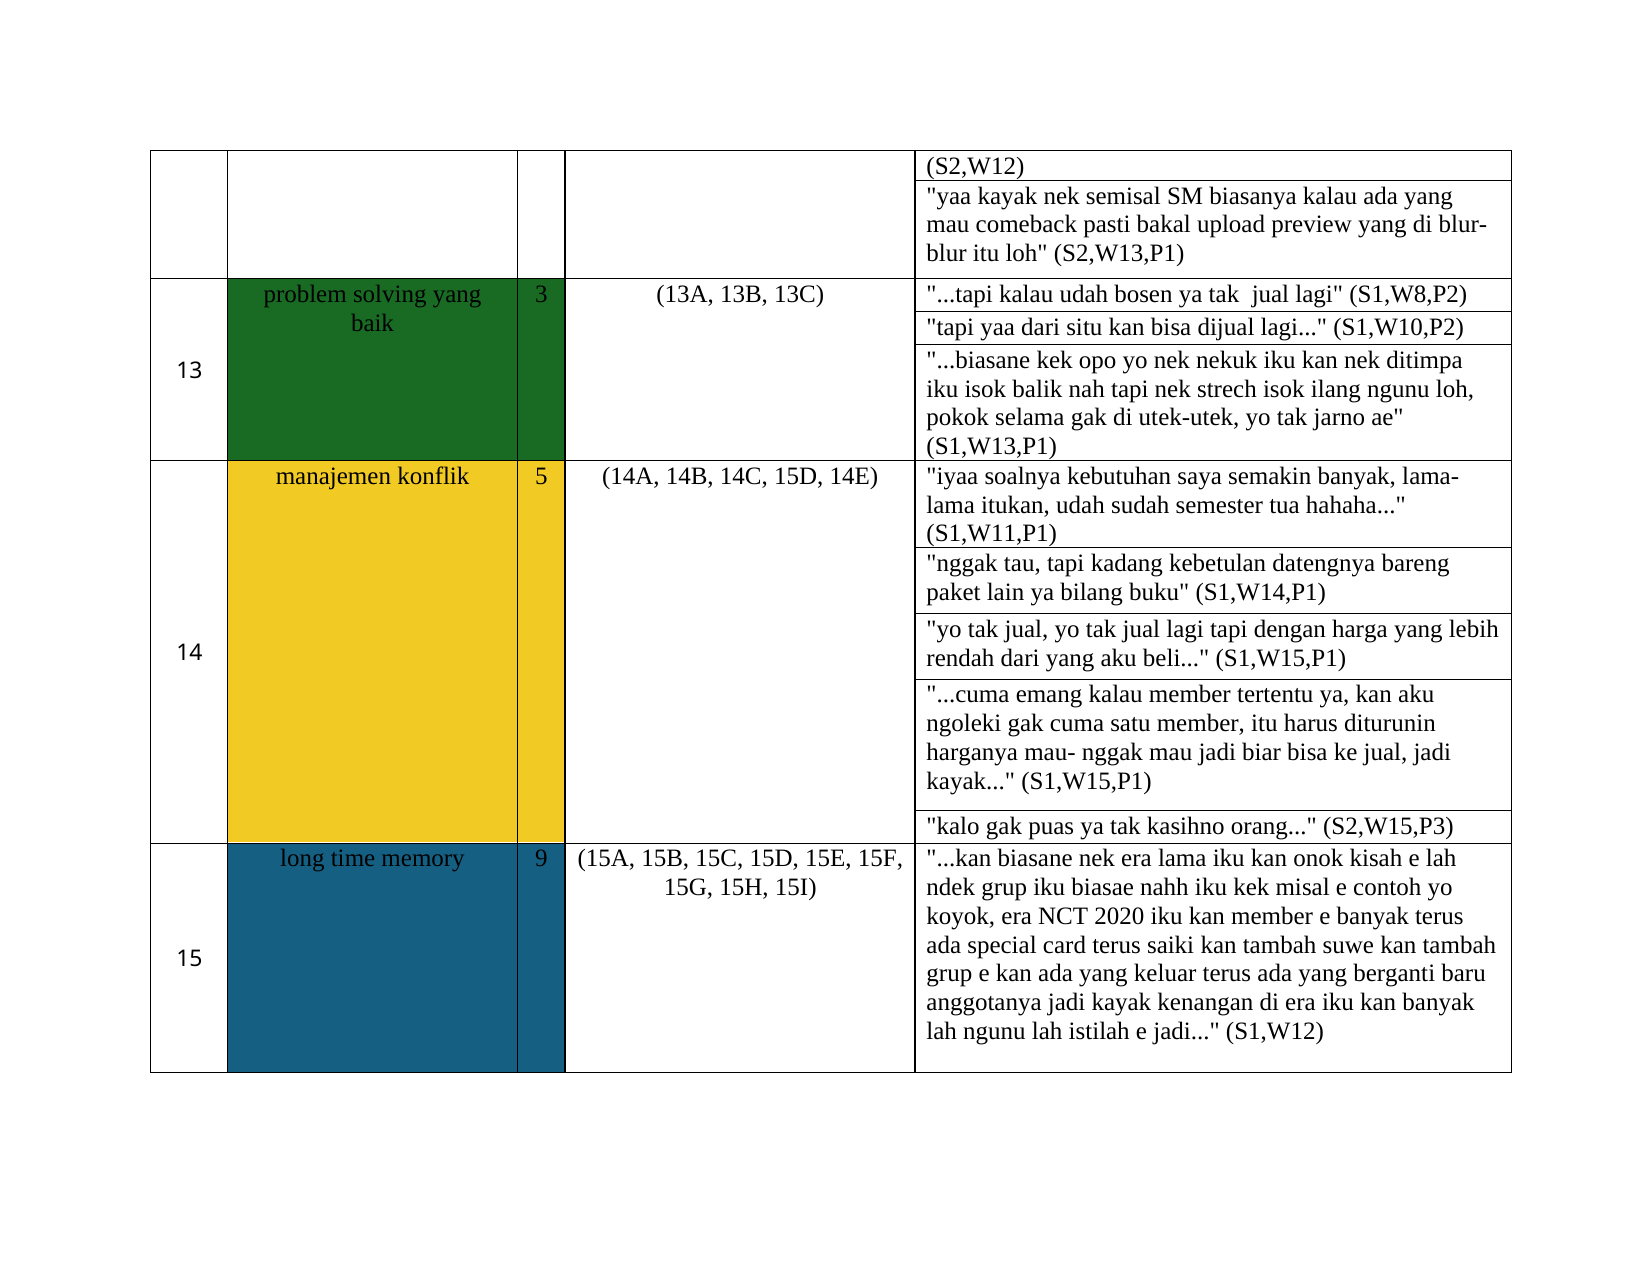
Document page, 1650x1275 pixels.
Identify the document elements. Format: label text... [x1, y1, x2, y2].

table_cell 9 [518, 844, 564, 1072]
table_cell 5 [518, 461, 564, 842]
table_cell (14A, 14B, 14C, 15D, 14E) [566, 461, 914, 842]
table_cell "...tapi kalau udah bosen ya tak jual lagi" (S1,W8,P2) [916, 279, 1511, 311]
table_cell long time memory [228, 844, 517, 1072]
table_cell "...biasane kek opo yo nek nekuk iku kan nek ditimpa iku isok balik nah tapi nek strech isok ilang ngunu loh, pokok selama gak di utek-utek, yo tak jarno ae" (S1,W13,P1) [916, 345, 1511, 460]
table_cell (13A, 13B, 13C) [566, 279, 914, 460]
table_cell problem solving yang baik [228, 279, 517, 460]
table_cell 15 [151, 844, 227, 1072]
table_cell 13 [151, 279, 227, 460]
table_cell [916, 151, 1511, 180]
table_cell manajemen konflik [228, 461, 517, 842]
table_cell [566, 844, 914, 1072]
table_cell "...kan biasane nek era lama iku kan onok kisah e lah ndek grup iku biasae nahh iku kek misal e contoh yo koyok, era NCT 2020 iku kan member e banyak terus ada special card terus saiki kan tambah suwe kan tambah grup e kan ada yang keluar terus ada yang berganti baru anggotanya jadi kayak kenangan di era iku kan banyak lah ngunu lah istilah e jadi..." (S1,W12) [916, 844, 1511, 1072]
table_cell "tapi yaa dari situ kan bisa dijual lagi..." (S1,W10,P2) [916, 312, 1511, 344]
table_cell "yaa kayak nek semisal SM biasanya kalau ada yang mau comeback pasti bakal upload preview yang di blur-blur itu loh" (S2,W13,P1) [916, 181, 1511, 278]
table_cell 14 [151, 461, 227, 842]
table_cell "yo tak jual, yo tak jual lagi tapi dengan harga yang lebih rendah dari yang aku beli..." (S1,W15,P1) [916, 614, 1511, 678]
table_cell "nggak tau, tapi kadang kebetulan datengnya bareng paket lain ya bilang buku" (S1,W14,P1) [916, 548, 1511, 613]
table_cell "iyaa soalnya kebutuhan saya semakin banyak, lama-lama itukan, udah sudah semester tua hahaha..." (S1,W11,P1) [916, 461, 1511, 547]
table_cell 3 [518, 279, 564, 460]
table_cell "...cuma emang kalau member tertentu ya, kan aku ngoleki gak cuma satu member, itu harus diturunin harganya mau- nggak mau jadi biar bisa ke jual, jadi kayak..." (S1,W15,P1) [916, 680, 1511, 810]
table_cell "kalo gak puas ya tak kasihno orang..." (S2,W15,P3) [916, 811, 1511, 842]
